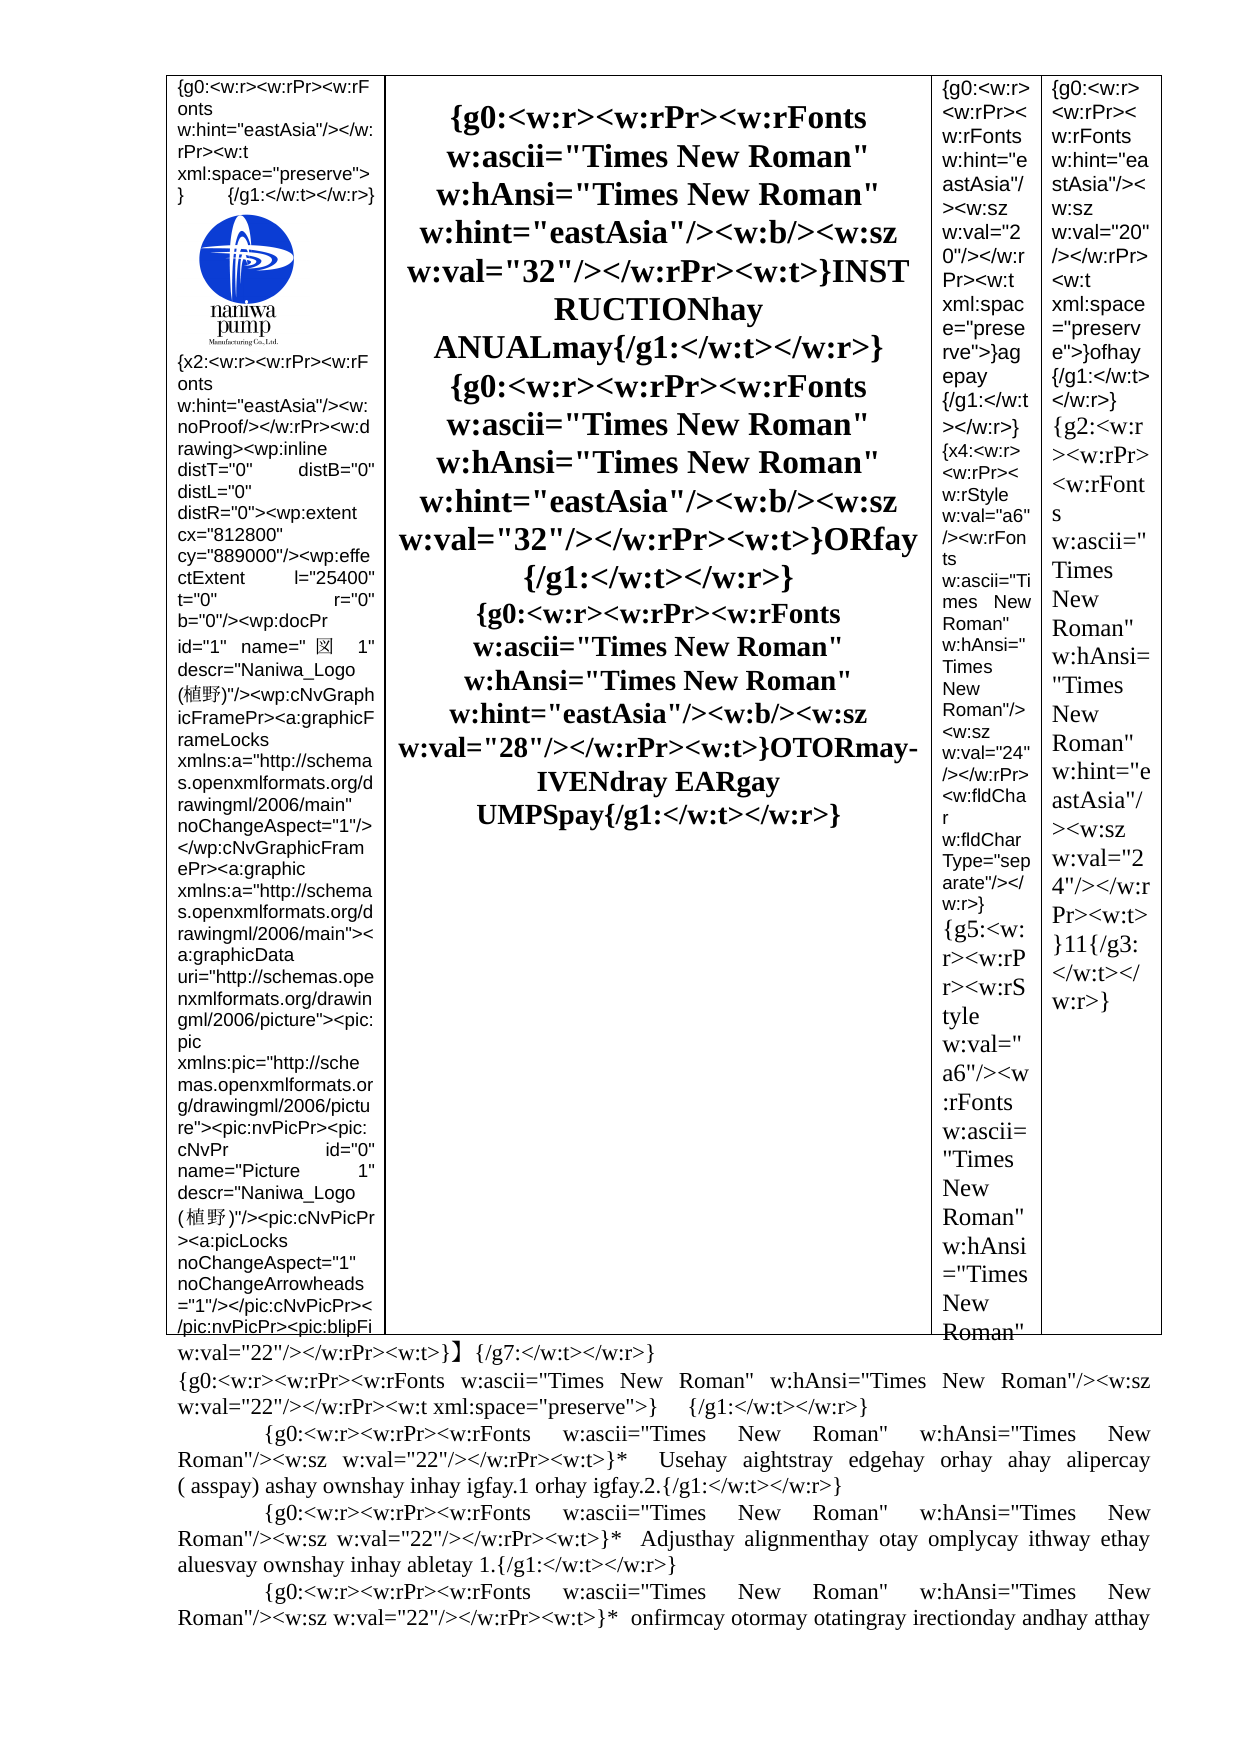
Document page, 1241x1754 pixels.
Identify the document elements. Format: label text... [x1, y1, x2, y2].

text {g0:<w:r><w:rPr><w:rFonts w:ascii="Times New Roman" w:hAnsi="Times New Roman"/><w:sz w:val="22"/></w:rPr><w:t xml:space="preserve">} {/g1:</w:t></w:r>} [177, 1367, 1152, 1420]
list {g0:<w:r><w:rPr><w:rFonts w:ascii="Times New Roman" w:hAnsi="Times New Roman"/><w:sz w:val="22"/></w:rPr><w:t>}* onfirmcay otormay otatingray irectionday andhay atthay umppay urnstay oothlysmay byay andshay.{/g1:</w:t></w:r>} [177, 1578, 1152, 1631]
list {g0:<w:r><w:rPr><w:rFonts w:ascii="Times New Roman" w:hAnsi="Times New Roman"/><w:sz w:val="22"/></w:rPr><w:t>}* Usehay aightstray edgehay orhay ahay alipercay ( asspay) ashay ownshay inhay igfay.1 orhay igfay.2.{/g1:</w:t></w:r>} [177, 1420, 1152, 1499]
list {g0:<w:r><w:rPr><w:rFonts w:ascii="Times New Roman" w:hAnsi="Times New Roman"/><w:sz w:val="22"/></w:rPr><w:t>}* Adjusthay alignmenthay otay omplycay ithway ethay aluesvay ownshay inhay abletay 1.{/g1:</w:t></w:r>} [177, 1499, 1152, 1578]
picture [177, 205, 311, 352]
